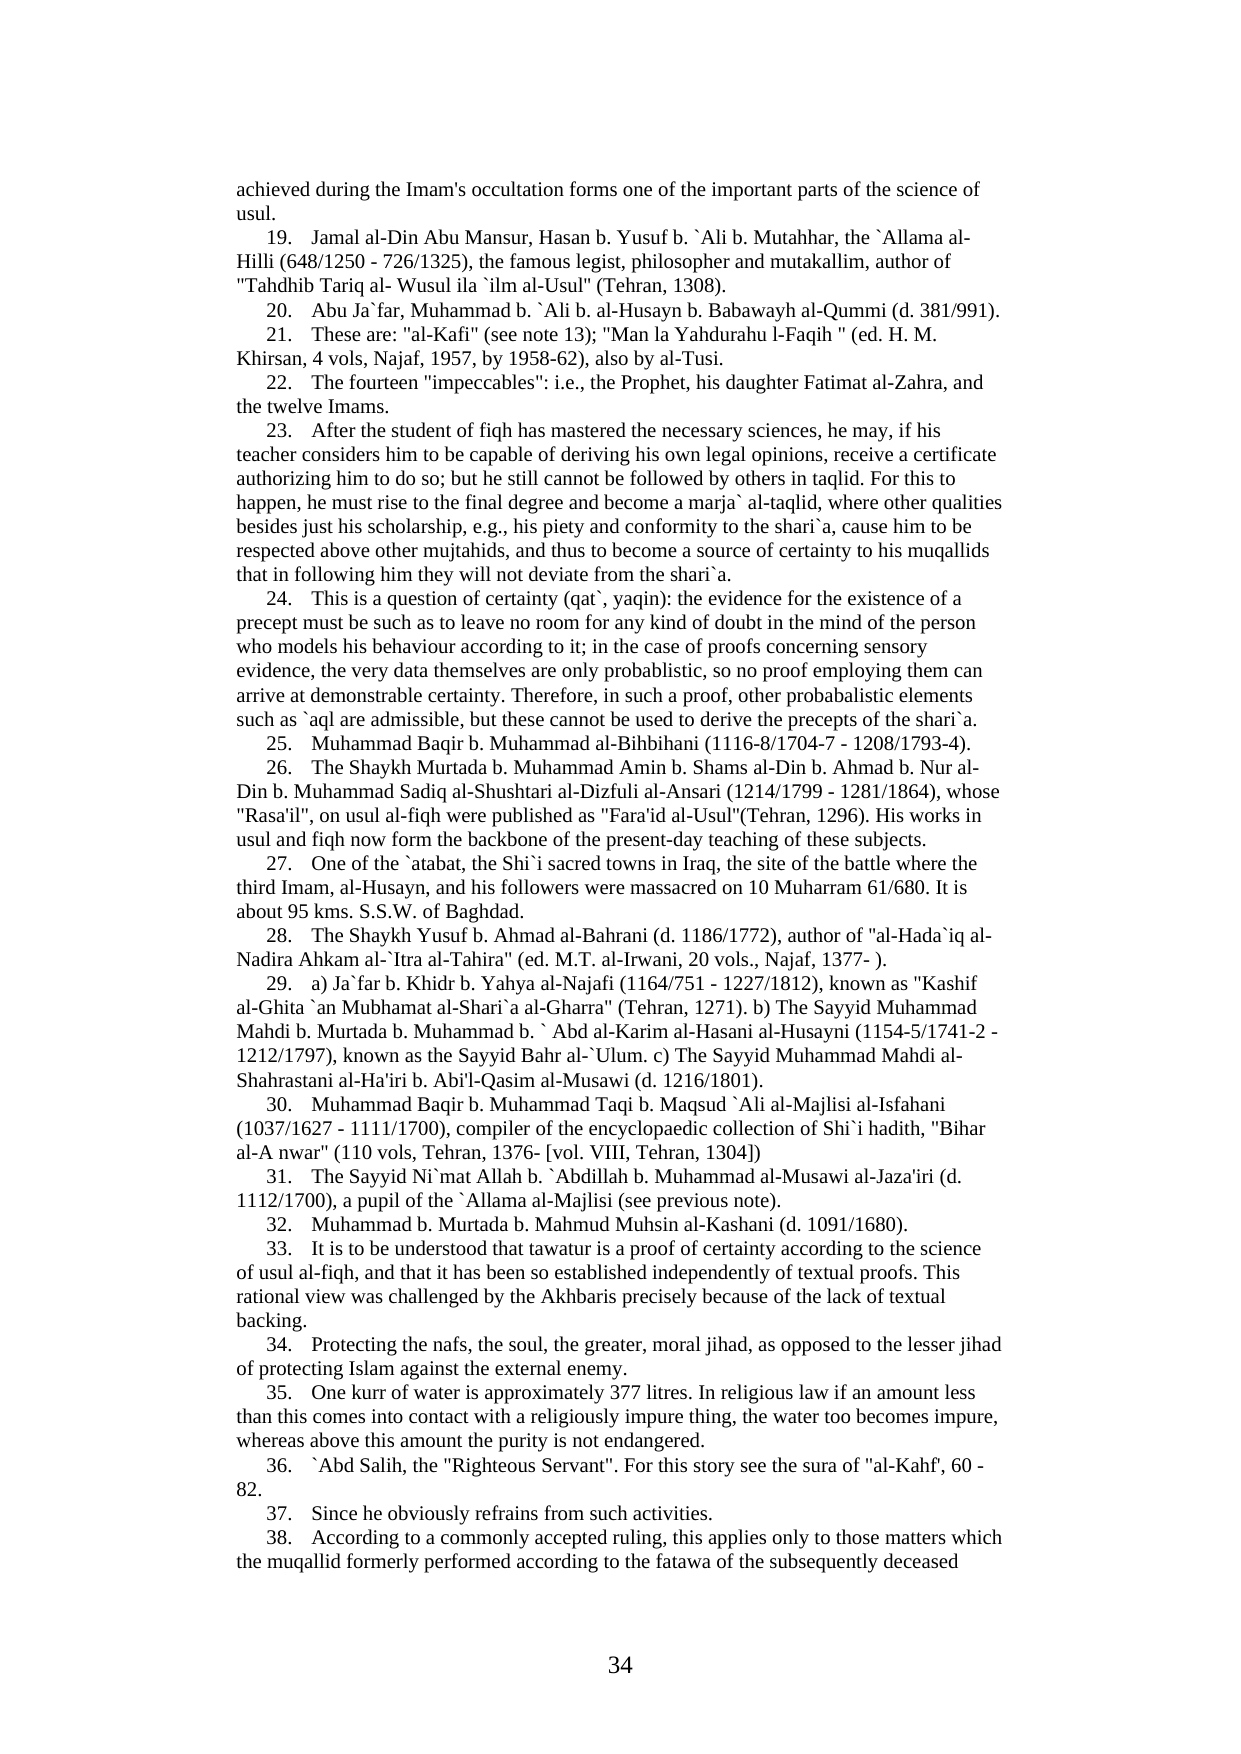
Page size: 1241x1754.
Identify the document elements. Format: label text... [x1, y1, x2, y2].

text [236, 177, 1004, 225]
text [236, 1525, 1004, 1573]
text 32. Muhammad b. Murtada b. Mahmud Muhsin al-Kashani (d. 1091/1680). [236, 1212, 1004, 1236]
text 34. Protecting the nafs, the soul, the greater, moral jihad, as opposed to the lesser jihad of protecting Islam against the external enemy. [236, 1332, 1004, 1380]
text 22. The fourteen "impeccables": i.e., the Prophet, his daughter Fatimat al-Zahra, and the twelve Imams. [236, 370, 1004, 418]
text 21. These are: "al-Kafi" (see note 13); "Man la Yahdurahu l-Faqih " (ed. H. M. Khirsan, 4 vols, Najaf, 1957, by 1958-62), also by al-Tusi. [236, 322, 1004, 370]
text 29. a) Ja`far b. Khidr b. Yahya al-Najafi (1164/751 - 1227/1812), known as "Kashif al-Ghita `an Mubhamat al-Shari`a al-Gharra" (Tehran, 1271). b) The Sayyid Muhammad Mahdi b. Murtada b. Muhammad b. ` Abd al-Karim al-Hasani al-Husayni (1154-5/1741-2 - 1212/1797), known as the Sayyid Bahr al-`Ulum. c) The Sayyid Muhammad Mahdi al-Shahrastani al-Ha'iri b. Abi'l-Qasim al-Musawi (d. 1216/1801). [236, 971, 1004, 1092]
text 37. Since he obviously refrains from such activities. [236, 1501, 1004, 1525]
text 20. Abu Ja`far, Muhammad b. `Ali b. al-Husayn b. Babawayh al-Qummi (d. 381/991). [236, 297, 1004, 322]
text 31. The Sayyid Ni`mat Allah b. `Abdillah b. Muhammad al-Musawi al-Jaza'iri (d. 1112/1700), a pupil of the `Allama al-Majlisi (see previous note). [236, 1164, 1004, 1212]
text 26. The Shaykh Murtada b. Muhammad Amin b. Shams al-Din b. Ahmad b. Nur al-Din b. Muhammad Sadiq al-Shushtari al-Dizfuli al-Ansari (1214/1799 - 1281/1864), whose "Rasa'il", on usul al-fiqh were published as "Fara'id al-Usul''(Tehran, 1296). His works in usul and fiqh now form the backbone of the present-day teaching of these subjects. [236, 755, 1004, 851]
text 23. After the student of fiqh has mastered the necessary sciences, he may, if his teacher considers him to be capable of deriving his own legal opinions, receive a certificate authorizing him to do so; but he still cannot be followed by others in taqlid. For this to happen, he must rise to the final degree and become a marja` al-taqlid, where other qualities besides just his scholarship, e.g., his piety and conformity to the shari`a, cause him to be respected above other mujtahids, and thus to become a source of certainty to his muqallids that in following him they will not deviate from the shari`a. [236, 418, 1004, 586]
text 28. The Shaykh Yusuf b. Ahmad al-Bahrani (d. 1186/1772), author of ''al-Hada`iq al-Nadira Ahkam al-`Itra al-Tahira" (ed. M.T. al-Irwani, 20 vols., Najaf, 1377- ). [236, 923, 1004, 971]
text 35. One kurr of water is approximately 377 litres. In religious law if an amount less than this comes into contact with a religiously impure thing, the water too becomes impure, whereas above this amount the purity is not endangered. [236, 1380, 1004, 1452]
text 30. Muhammad Baqir b. Muhammad Taqi b. Maqsud `Ali al-Majlisi al-Isfahani (1037/1627 - 1111/1700), compiler of the encyclopaedic collection of Shi`i hadith, "Bihar al-A nwar" (110 vols, Tehran, 1376- [vol. VIII, Tehran, 1304]) [236, 1092, 1004, 1164]
text 19. Jamal al-Din Abu Mansur, Hasan b. Yusuf b. `Ali b. Mutahhar, the `Allama al-Hilli (648/1250 - 726/1325), the famous legist, philosopher and mutakallim, author of "Tahdhib Tariq al- Wusul ila `ilm al-Usul'' (Tehran, 1308). [236, 225, 1004, 297]
text 24. This is a question of certainty (qat`, yaqin): the evidence for the existence of a precept must be such as to leave no room for any kind of doubt in the mind of the person who models his behaviour according to it; in the case of proofs concerning sensory evidence, the very data themselves are only probablistic, so no proof employing them can arrive at demonstrable certainty. Therefore, in such a proof, other probabalistic elements such as `aql are admissible, but these cannot be used to derive the precepts of the shari`a. [236, 586, 1004, 731]
text 33. It is to be understood that tawatur is a proof of certainty according to the science of usul al-fiqh, and that it has been so established independently of textual proofs. This rational view was challenged by the Akhbaris precisely because of the lack of textual backing. [236, 1236, 1004, 1332]
text 25. Muhammad Baqir b. Muhammad al-Bihbihani (1116-8/1704-7 - 1208/1793-4). [236, 731, 1004, 755]
text 27. One of the `atabat, the Shi`i sacred towns in Iraq, the site of the battle where the third Imam, al-Husayn, and his followers were massacred on 10 Muharram 61/680. It is about 95 kms. S.S.W. of Baghdad. [236, 851, 1004, 923]
text 36. `Abd Salih, the "Righteous Servant". For this story see the sura of "al-Kahf', 60 - 82. [236, 1452, 1004, 1501]
